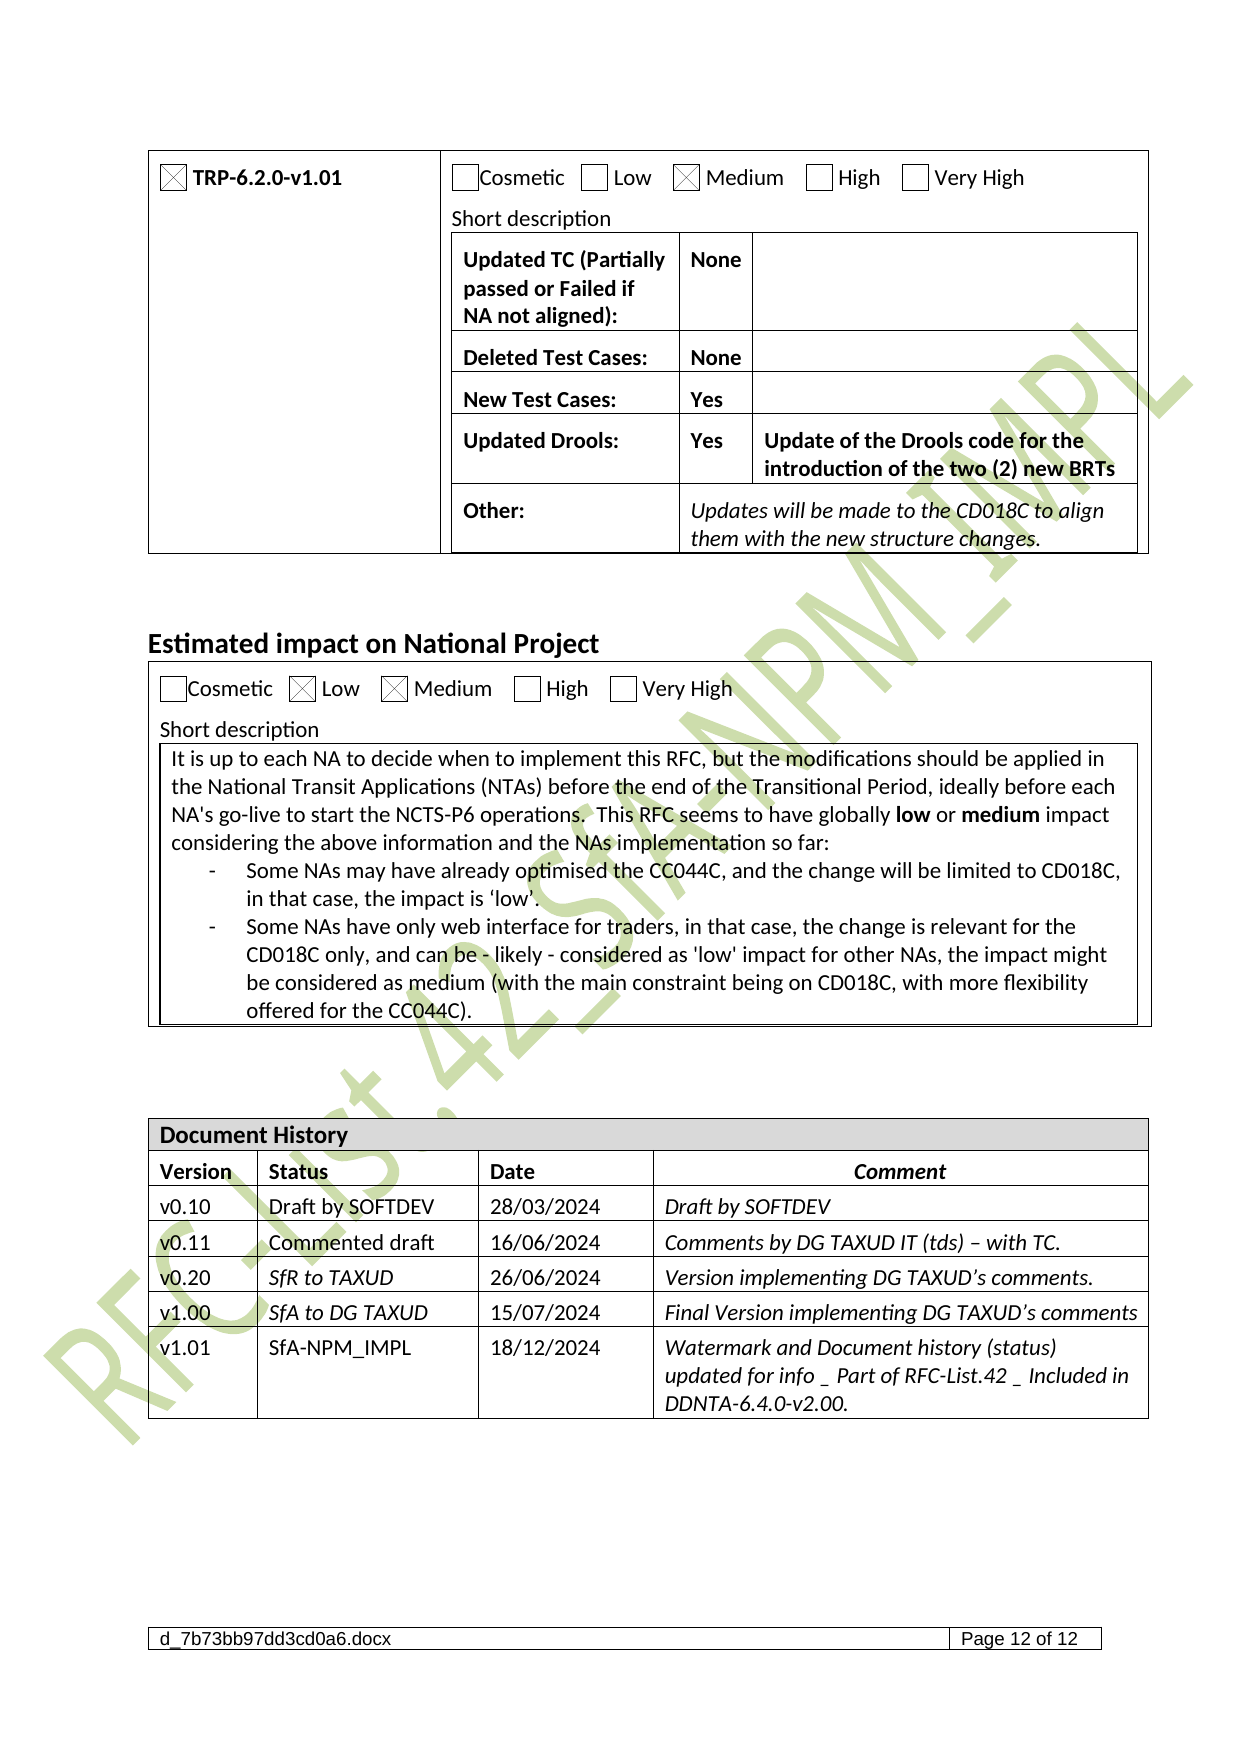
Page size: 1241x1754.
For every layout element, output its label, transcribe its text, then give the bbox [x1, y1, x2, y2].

table_cell SfR to TAXUD [258, 1257, 478, 1291]
table_cell 16/06/2024 [479, 1221, 653, 1256]
table_cell Cosmetic Low Medium High Very High Short description [441, 151, 1148, 553]
table_cell 26/06/2024 [479, 1257, 653, 1291]
table_cell v1.01 [149, 1327, 257, 1418]
table_header Cosmetic Low Medium High Very High Short description [149, 662, 1151, 1026]
table_cell TRP-6.2.0-v1.01 [149, 151, 440, 553]
table_cell v0.11 [149, 1221, 257, 1256]
table_cell 28/03/2024 [479, 1186, 653, 1220]
table_cell 18/12/2024 [479, 1327, 653, 1418]
table_cell Draft by SOFTDEV [258, 1186, 478, 1220]
table_cell SfA-NPM_IMPL [258, 1327, 478, 1418]
table_cell v1.00 [149, 1292, 257, 1326]
table_cell Commented draft [258, 1221, 478, 1256]
table_cell Final Version implementing DG TAXUD’s comments [654, 1292, 1148, 1326]
table_cell Version [149, 1151, 257, 1185]
table_cell 15/07/2024 [479, 1292, 653, 1326]
table_cell Status [258, 1151, 478, 1185]
table_cell SfA to DG TAXUD [258, 1292, 478, 1326]
table_cell v0.10 [149, 1186, 257, 1220]
table_cell Comments by DG TAXUD IT (tds) – with TC. [654, 1221, 1148, 1256]
table_cell v0.20 [149, 1257, 257, 1291]
table_cell Watermark and Document history (status) updated for info _ Part of RFC-List.42 _ Included in DDNTA-6.4.0-v2.00. [654, 1327, 1148, 1418]
table_cell Comment [654, 1151, 1148, 1185]
table_cell Version implementing DG TAXUD’s comments. [654, 1257, 1148, 1291]
table_cell Date [479, 1151, 653, 1185]
text Estimated impact on National Project [148, 625, 1102, 661]
table_cell Draft by SOFTDEV [654, 1186, 1148, 1220]
table_header Document History [149, 1119, 1148, 1150]
